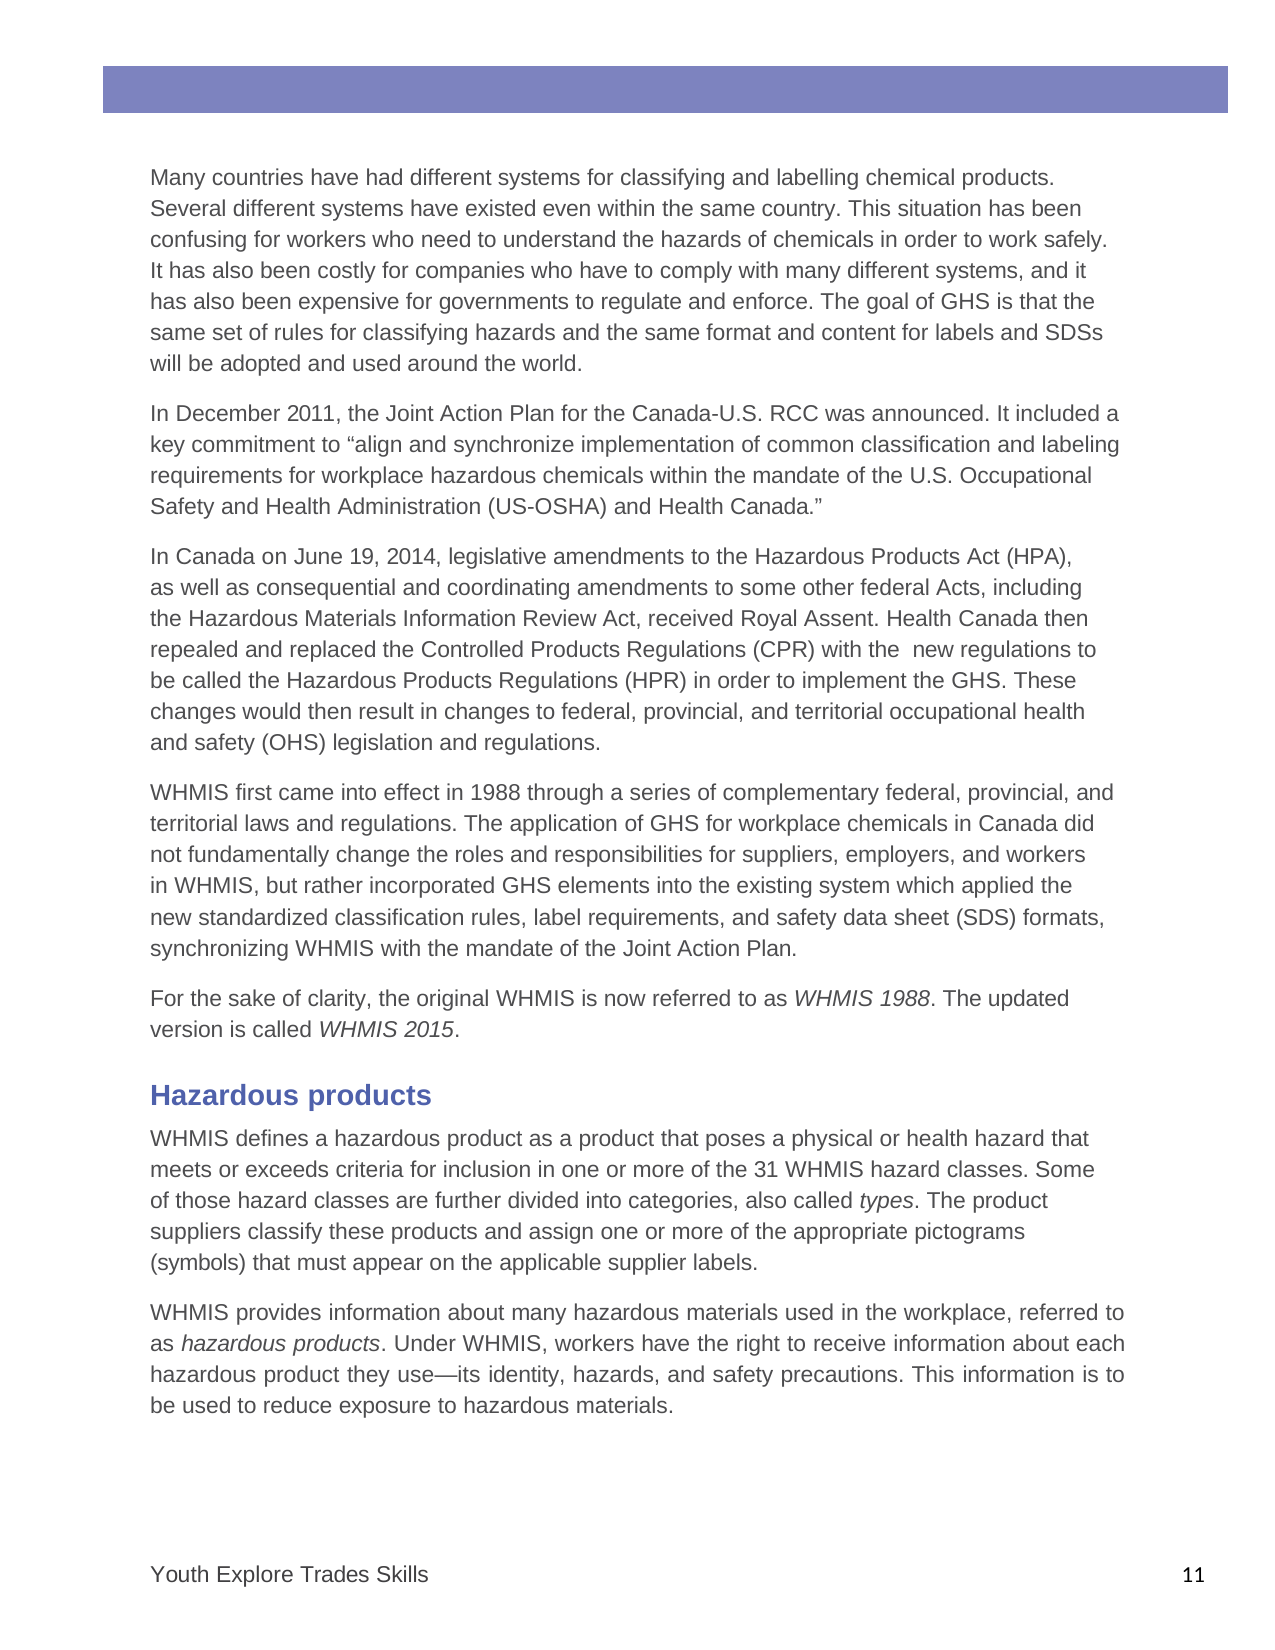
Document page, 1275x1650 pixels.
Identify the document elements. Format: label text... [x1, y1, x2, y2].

text For the sake of clarity, the original WHMIS is now referred to as WHMIS 1988. The updated version is called WHMIS 2015. [150, 984, 1123, 1042]
text WHMIS first came into effect in 1988 through a series of complementary federal, provincial, and territorial laws and regulations. The application of GHS for workplace chemicals in Canada did not fundamentally change the roles and responsibilities for suppliers, employers, and workers [150, 779, 1118, 868]
text repealed and replaced the Controlled Products Regulations (CPR) with the new regulations to be called the Hazardous Products Regulations (HPR) in order to implement the GHS. These changes would then result in changes to federal, provincial, and territorial occupational health and safety (OHS) legislation and regulations. [150, 636, 1103, 756]
text in WHMIS, but rather incorporated GHS elements into the existing system which applied the new standardized classification rules, label requirements, and safety data sheet (SDS) formats, synchronizing WHMIS with the mandate of the Joint Action Plan. [150, 872, 1109, 961]
text WHMIS provides information about many hazardous materials used in the workplace, referred to as hazardous products. Under WHMIS, workers have the right to receive information about each hazardous product they use—its identity, hazards, and safety precautions. This information is to be used to reduce exposure to hazardous materials. [150, 1299, 1125, 1418]
text WHMIS defines a hazardous product as a product that poses a physical or health hazard that meets or exceeds criteria for inclusion in one or more of the 31 WHMIS hazard classes. Some of those hazard classes are further divided into categories, also called types. The product suppliers classify these products and assign one or more of the appropriate pictograms (symbols) that must appear on the applicable supplier labels. [150, 1125, 1103, 1275]
subtitle Hazardous products [150, 1078, 1239, 1112]
text In December 2011, the Joint Action Plan for the Canada-U.S. RCC was announced. It included a key commitment to “align and synchronize implementation of common classification and labeling requirements for workplace hazardous chemicals within the mandate of the U.S. Occupational Safety and Health Administration (US-OSHA) and Health Canada.” [150, 400, 1123, 519]
text In Canada on June 19, 2014, legislative amendments to the Hazardous Products Act (HPA), as well as consequential and coordinating amendments to some other federal Acts, including the Hazardous Materials Information Review Act, received Royal Assent. Health Canada then [150, 543, 1091, 631]
text Many countries have had different systems for classifying and labelling chemical products. Several different systems have existed even within the same country. This situation has been confusing for workers who need to understand the hazards of chemicals in order to work safely. It has also been costly for companies who have to comply with many different systems, and it has also been expensive for governments to regulate and enforce. The goal of GHS is that the same set of rules for classifying hazards and the same format and content for labels and SDSs will be adopted and used around the world. [150, 164, 1109, 376]
